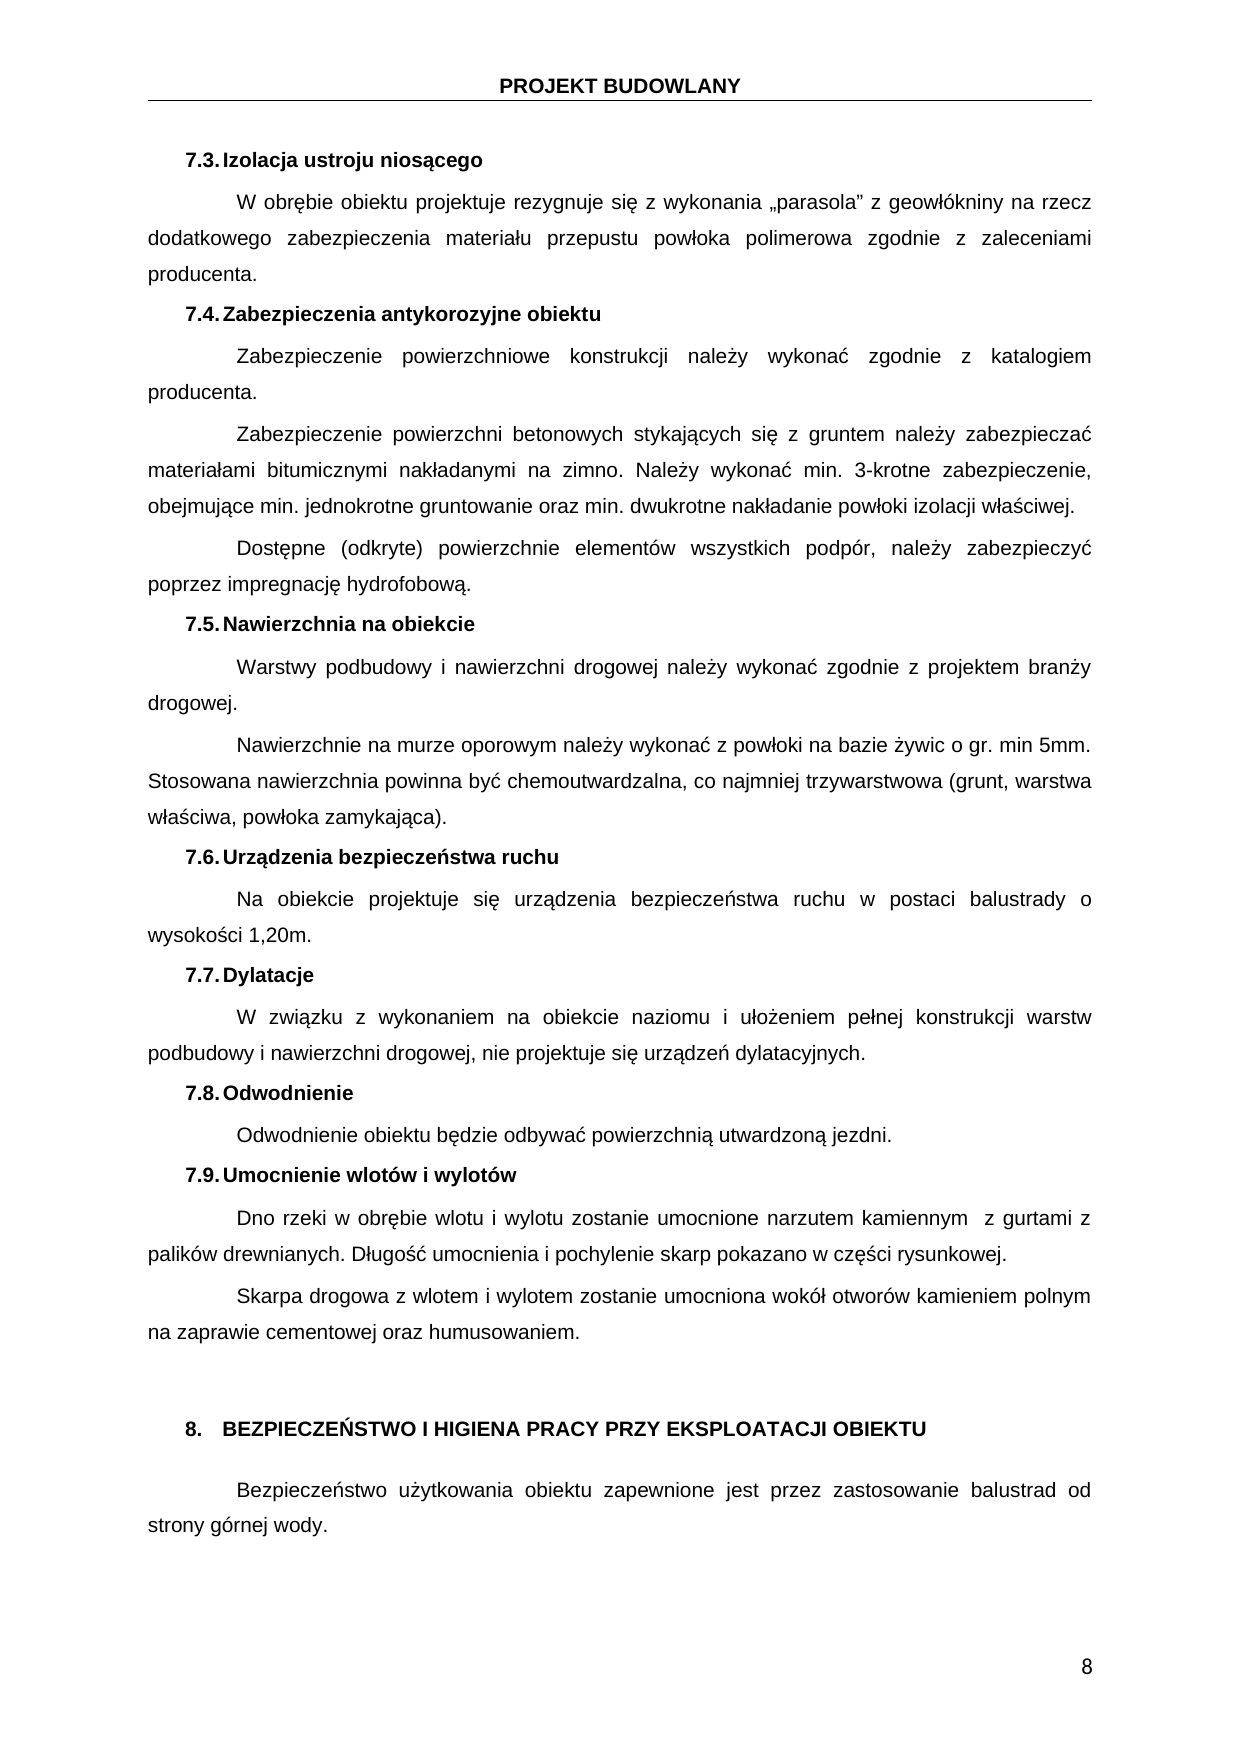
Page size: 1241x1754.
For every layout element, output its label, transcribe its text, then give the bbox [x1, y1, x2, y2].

subtitle Zabezpieczenia antykorozyjne obiektu [185, 302, 1092, 326]
subtitle Odwodnienie [185, 1081, 1092, 1105]
subtitle Umocnienie wlotów i wylotów [185, 1163, 1092, 1187]
text Odwodnienie obiektu będzie odbywać powierzchnią utwardzoną jezdni. [148, 1123, 1092, 1147]
text Nawierzchnie na murze oporowym należy wykonać z powłoki na bazie żywic o gr. min 5mm. Stosowana nawierzchnia powinna być chemoutwardzalna, co najmniej trzywarstwowa (grunt, warstwa właściwa, powłoka zamykająca). [148, 733, 1092, 828]
text Na obiekcie projektuje się urządzenia bezpieczeństwa ruchu w postaci balustrady o wysokości 1,20m. [148, 887, 1092, 947]
subtitle Dylatacje [185, 963, 1092, 987]
subtitle Izolacja ustroju niosącego [185, 148, 1092, 172]
text Skarpa drogowa z wlotem i wylotem zostanie umocniona wokół otworów kamieniem polnym na zaprawie cementowej oraz humusowaniem. [148, 1284, 1092, 1343]
text Zabezpieczenie powierzchni betonowych stykających się z gruntem należy zabezpieczać materiałami bitumicznymi nakładanymi na zimno. Należy wykonać min. 3-krotne zabezpieczenie, obejmujące min. jednokrotne gruntowanie oraz min. dwukrotne nakładanie powłoki izolacji właściwej. [148, 422, 1092, 518]
text Zabezpieczenie powierzchniowe konstrukcji należy wykonać zgodnie z katalogiem producenta. [148, 344, 1092, 404]
text Bezpieczeństwo użytkowania obiektu zapewnione jest przez zastosowanie balustrad od strony górnej wody. [148, 1477, 1092, 1537]
text W obrębie obiektu projektuje rezygnuje się z wykonania „parasola” z geowłókniny na rzecz dodatkowego zabezpieczenia materiału przepustu powłoka polimerowa zgodnie z zaleceniami producenta. [148, 190, 1092, 286]
text Warstwy podbudowy i nawierzchni drogowej należy wykonać zgodnie z projektem branży drogowej. [148, 654, 1092, 714]
subtitle Urządzenia bezpieczeństwa ruchu [185, 844, 1092, 868]
text Dostępne (odkryte) powierzchnie elementów wszystkich podpór, należy zabezpieczyć poprzez impregnację hydrofobową. [148, 536, 1092, 596]
text W związku z wykonaniem na obiekcie naziomu i ułożeniem pełnej konstrukcji warstw podbudowy i nawierzchni drogowej, nie projektuje się urządzeń dylatacyjnych. [148, 1005, 1092, 1065]
text Dno rzeki w obrębie wlotu i wylotu zostanie umocnione narzutem kamiennym z gurtami z palików drewnianych. Długość umocnienia i pochylenie skarp pokazano w części rysunkowej. [148, 1206, 1092, 1265]
subtitle BEZPIECZEŃSTWO I HIGIENA PRACY PRZY EKSPLOATACJI OBIEKTU [185, 1416, 1092, 1440]
subtitle Nawierzchnia na obiekcie [185, 612, 1092, 636]
